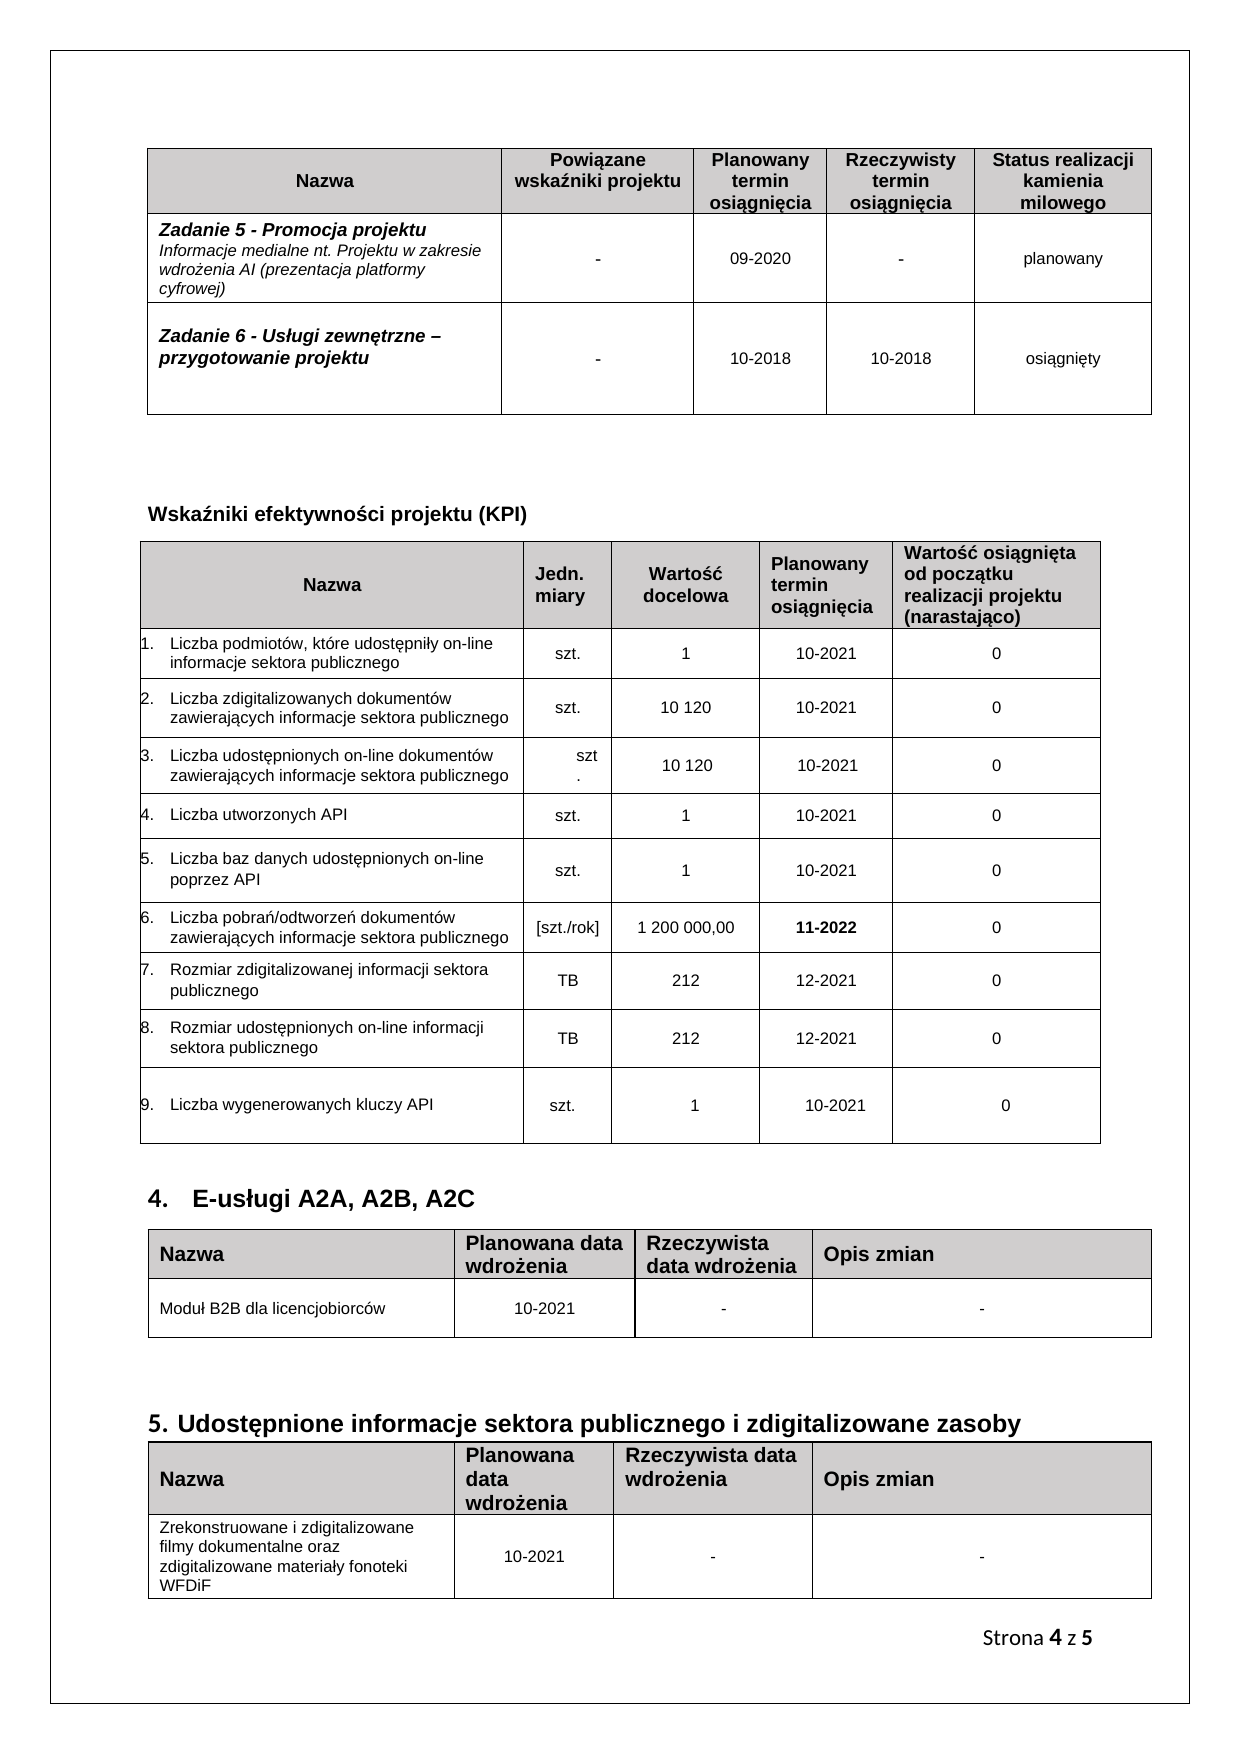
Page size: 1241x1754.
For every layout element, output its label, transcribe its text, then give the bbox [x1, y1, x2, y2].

table_cell szt. [524, 679, 611, 737]
table_cell - [502, 214, 693, 302]
table_header Opis zmian [813, 1230, 1151, 1278]
table_cell 0 [893, 903, 1100, 952]
table_header Jedn. miary [524, 542, 611, 628]
table_cell szt. [524, 794, 611, 837]
table_cell 0 [893, 1068, 1100, 1143]
table_cell - [502, 303, 693, 414]
table_header Planowana data wdrożenia [455, 1443, 613, 1514]
table_header Nazwa [148, 149, 501, 213]
table_cell TB [524, 1010, 611, 1067]
table_header Opis zmian [813, 1443, 1151, 1514]
text Wskaźniki efektywności projektu (KPI) [148, 502, 1093, 526]
table_header Planowana data wdrożenia [455, 1230, 634, 1278]
table_cell Liczba baz danych udostępnionych on-line poprzez API [141, 839, 523, 902]
table_cell 10-2021 [455, 1515, 613, 1597]
table_cell Liczba zdigitalizowanych dokumentów zawierających informacje sektora publicznego [141, 679, 523, 737]
table_header Planowany termin osiągnięcia [760, 542, 892, 628]
table_cell 0 [893, 738, 1100, 793]
table_cell 10-2021 [760, 1068, 892, 1143]
table_cell 212 [612, 953, 759, 1009]
table_cell Liczba utworzonych API [141, 794, 523, 837]
table_cell 10-2021 [760, 629, 892, 678]
table_cell Zrekonstruowane i zdigitalizowane filmy dokumentalne oraz zdigitalizowane materiały fonoteki WFDiF [149, 1515, 454, 1597]
table_cell 10-2018 [827, 303, 974, 414]
table_cell 10-2021 [455, 1279, 634, 1337]
table_cell 0 [893, 1010, 1100, 1067]
table_cell Liczba wygenerowanych kluczy API [141, 1068, 523, 1143]
subtitle E-usługi A2A, A2B, A2C [148, 1181, 1093, 1214]
table_cell szt. [524, 839, 611, 902]
table_cell 0 [893, 629, 1100, 678]
table_cell 0 [893, 953, 1100, 1009]
table_header Planowany termin osiągnięcia [694, 149, 826, 213]
table_cell Liczba pobrań/odtworzeń dokumentów zawierających informacje sektora publicznego [141, 903, 523, 952]
table_cell [szt./rok] [524, 903, 611, 952]
table_header Rzeczywista data wdrożenia [614, 1443, 812, 1514]
table_cell 1 200 000,00 [612, 903, 759, 952]
table_cell 1 [612, 794, 759, 837]
table_cell Rozmiar zdigitalizowanej informacji sektora publicznego [141, 953, 523, 1009]
table_cell - [827, 214, 974, 302]
table_cell planowany [975, 214, 1151, 302]
table_header Wartość docelowa [612, 542, 759, 628]
table_cell 11-2022 [760, 903, 892, 952]
table_cell 10-2021 [760, 839, 892, 902]
table_cell - [614, 1515, 812, 1597]
table_cell 1 [612, 1068, 759, 1143]
table_cell 0 [893, 679, 1100, 737]
subtitle Udostępnione informacje sektora publicznego i zdigitalizowane zasoby [148, 1406, 1093, 1439]
table_cell 0 [893, 794, 1100, 837]
table_cell Rozmiar udostępnionych on-line informacji sektora publicznego [141, 1010, 523, 1067]
table_header Nazwa [149, 1230, 454, 1278]
table_cell Zadanie 6 - Usługi zewnętrzne – przygotowanie projektu [148, 303, 501, 414]
table_header Powiązane wskaźniki projektu [502, 149, 693, 213]
table_cell 212 [612, 1010, 759, 1067]
table_cell Zadanie 5 - Promocja projektu Informacje medialne nt. Projektu w zakresie wdrożenia AI (prezentacja platformy cyfrowej) [148, 214, 501, 302]
table_cell 10-2021 [760, 794, 892, 837]
table_header Nazwa [141, 542, 523, 628]
table_cell 10 120 [612, 738, 759, 793]
table_cell 09-2020 [694, 214, 826, 302]
table_header Nazwa [149, 1443, 454, 1514]
table_cell 1 [612, 629, 759, 678]
table_cell 1 [612, 839, 759, 902]
table_cell szt. [524, 738, 611, 793]
table_cell - [813, 1279, 1151, 1337]
table_cell szt. [524, 1068, 611, 1143]
table_cell TB [524, 953, 611, 1009]
table_cell 0 [893, 839, 1100, 902]
table_header Rzeczywista data wdrożenia [636, 1230, 812, 1278]
table_cell szt. [524, 629, 611, 678]
table_header Rzeczywisty termin osiągnięcia [827, 149, 974, 213]
table_cell osiągnięty [975, 303, 1151, 414]
table_cell 10-2021 [760, 679, 892, 737]
table_cell Moduł B2B dla licencjobiorców [149, 1279, 454, 1337]
table_cell 10-2021 [760, 738, 892, 793]
table_cell - [813, 1515, 1151, 1597]
table_cell 12-2021 [760, 953, 892, 1009]
table_cell Liczba podmiotów, które udostępniły on-line informacje sektora publicznego [141, 629, 523, 678]
table_cell 10 120 [612, 679, 759, 737]
table_header Status realizacji kamienia milowego [975, 149, 1151, 213]
table_cell 12-2021 [760, 1010, 892, 1067]
table_cell 10-2018 [694, 303, 826, 414]
table_cell Liczba udostępnionych on-line dokumentów zawierających informacje sektora publicznego [141, 738, 523, 793]
table_header Wartość osiągnięta od początku realizacji projektu (narastająco) [893, 542, 1100, 628]
table_cell - [636, 1279, 812, 1337]
